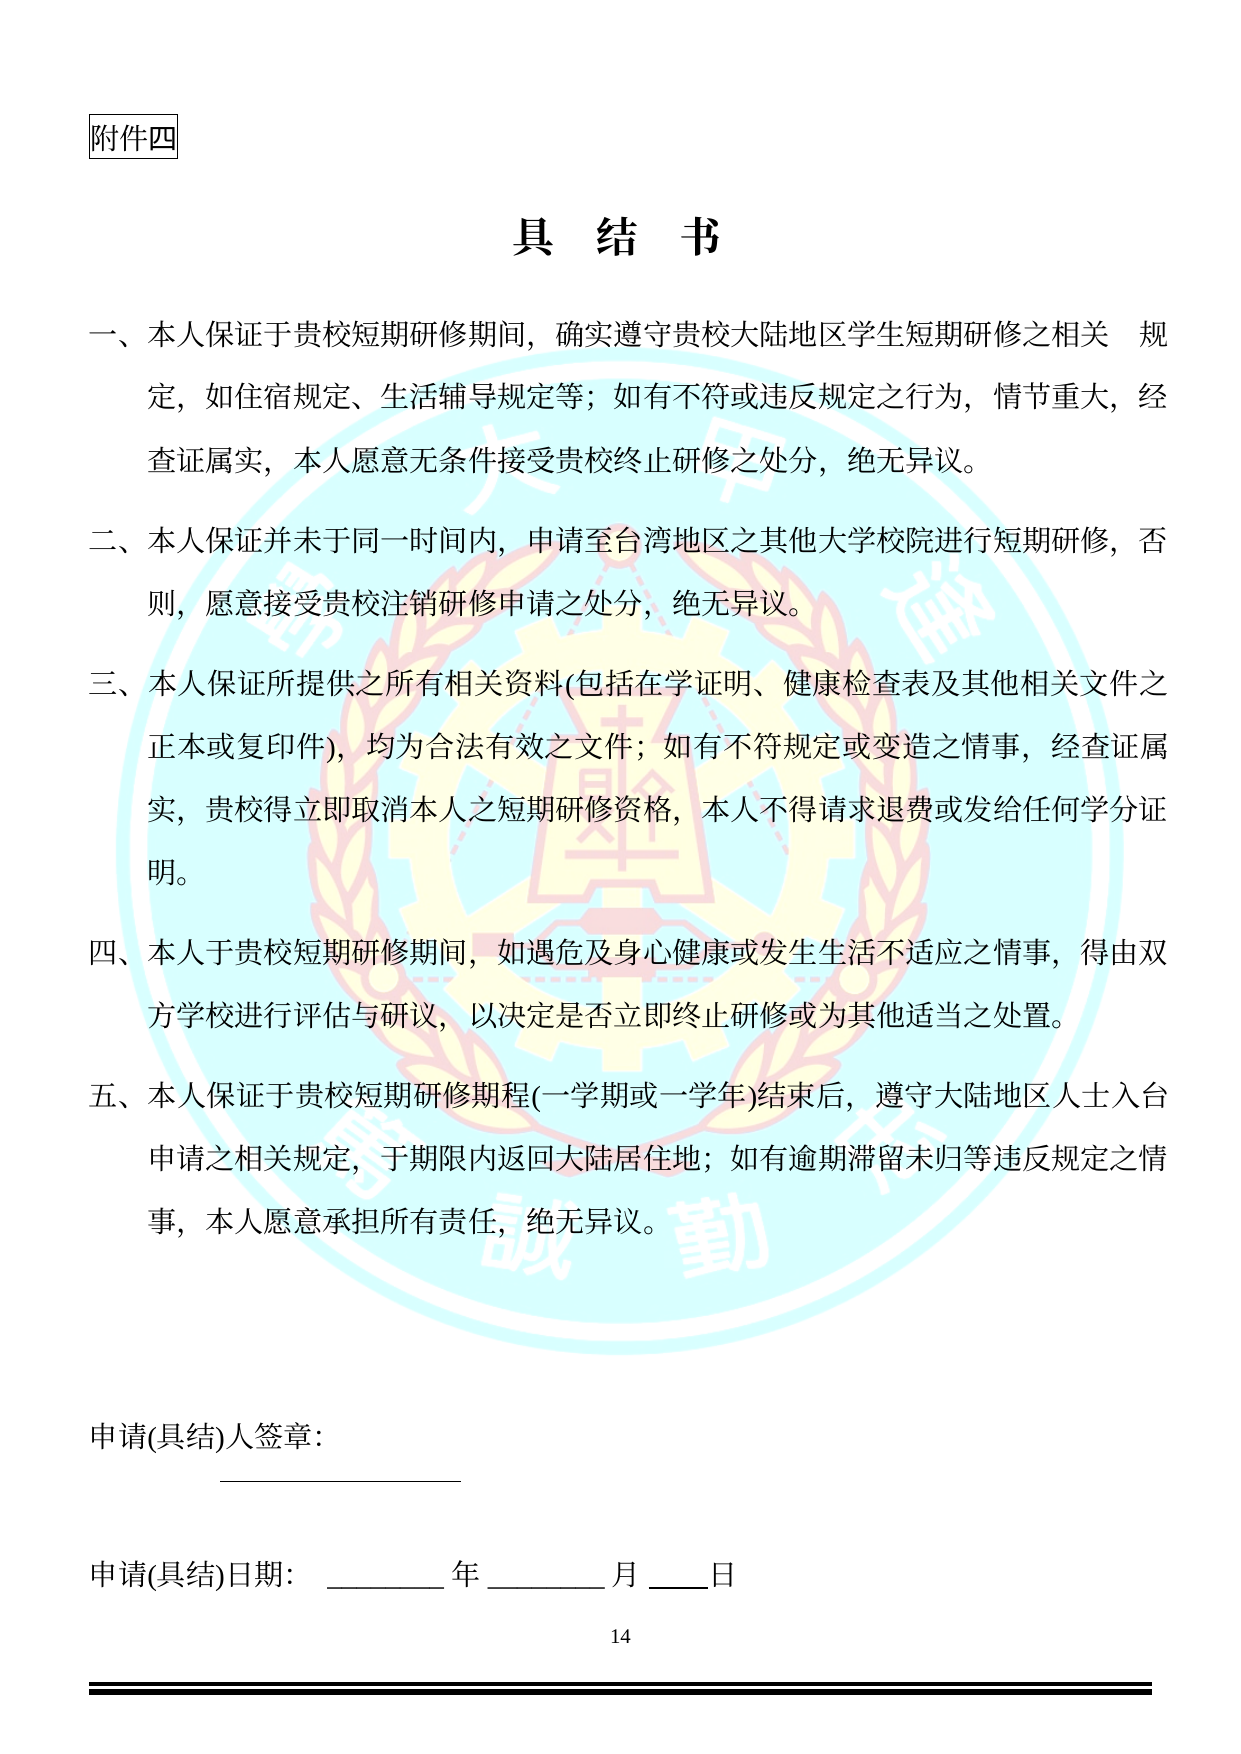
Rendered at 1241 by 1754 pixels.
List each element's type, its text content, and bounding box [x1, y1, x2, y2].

text 一、本人保证于贵校短期研修期间，确实遵守贵校大陆地区学生短期研修之相关 规定，如住宿规定、生活辅导规定等；如有不符或违反规定之行为，情节重大，经查证属实，本人愿意无条件接受贵校终止研修之处分，绝无异议。 [89, 312, 1170, 480]
text 申请(具结)人签章： [89, 1414, 1152, 1456]
text 申请(具结)日期： ________ 年 ________ 月 日 [89, 1551, 1152, 1593]
text 具 结 书 [76, 204, 1157, 264]
text 四、本人于贵校短期研修期间，如遇危及身心健康或发生生活不适应之情事，得由双方学校进行评估与研议，以决定是否立即终止研修或为其他适当之处置。 [89, 930, 1170, 1035]
text 附件四 [89, 103, 1152, 171]
text 五、本人保证于贵校短期研修期程(一学期或一学年)结束后，遵守大陆地区人士入台申请之相关规定，于期限内返回大陆居住地；如有逾期滞留未归等违反规定之情事，本人愿意承担所有责任，绝无异议。 [89, 1073, 1170, 1240]
text 三、本人保证所提供之所有相关资料(包括在学证明、健康检查表及其他相关文件之正本或复印件)，均为合法有效之文件；如有不符规定或变造之情事，经查证属实，贵校得立即取消本人之短期研修资格，本人不得请求退费或发给任何学分证明。 [89, 661, 1170, 892]
text 二、本人保证并未于同一时间内，申请至台湾地区之其他大学校院进行短期研修，否则，愿意接受贵校注销研修申请之处分，绝无异议。 [89, 518, 1170, 623]
